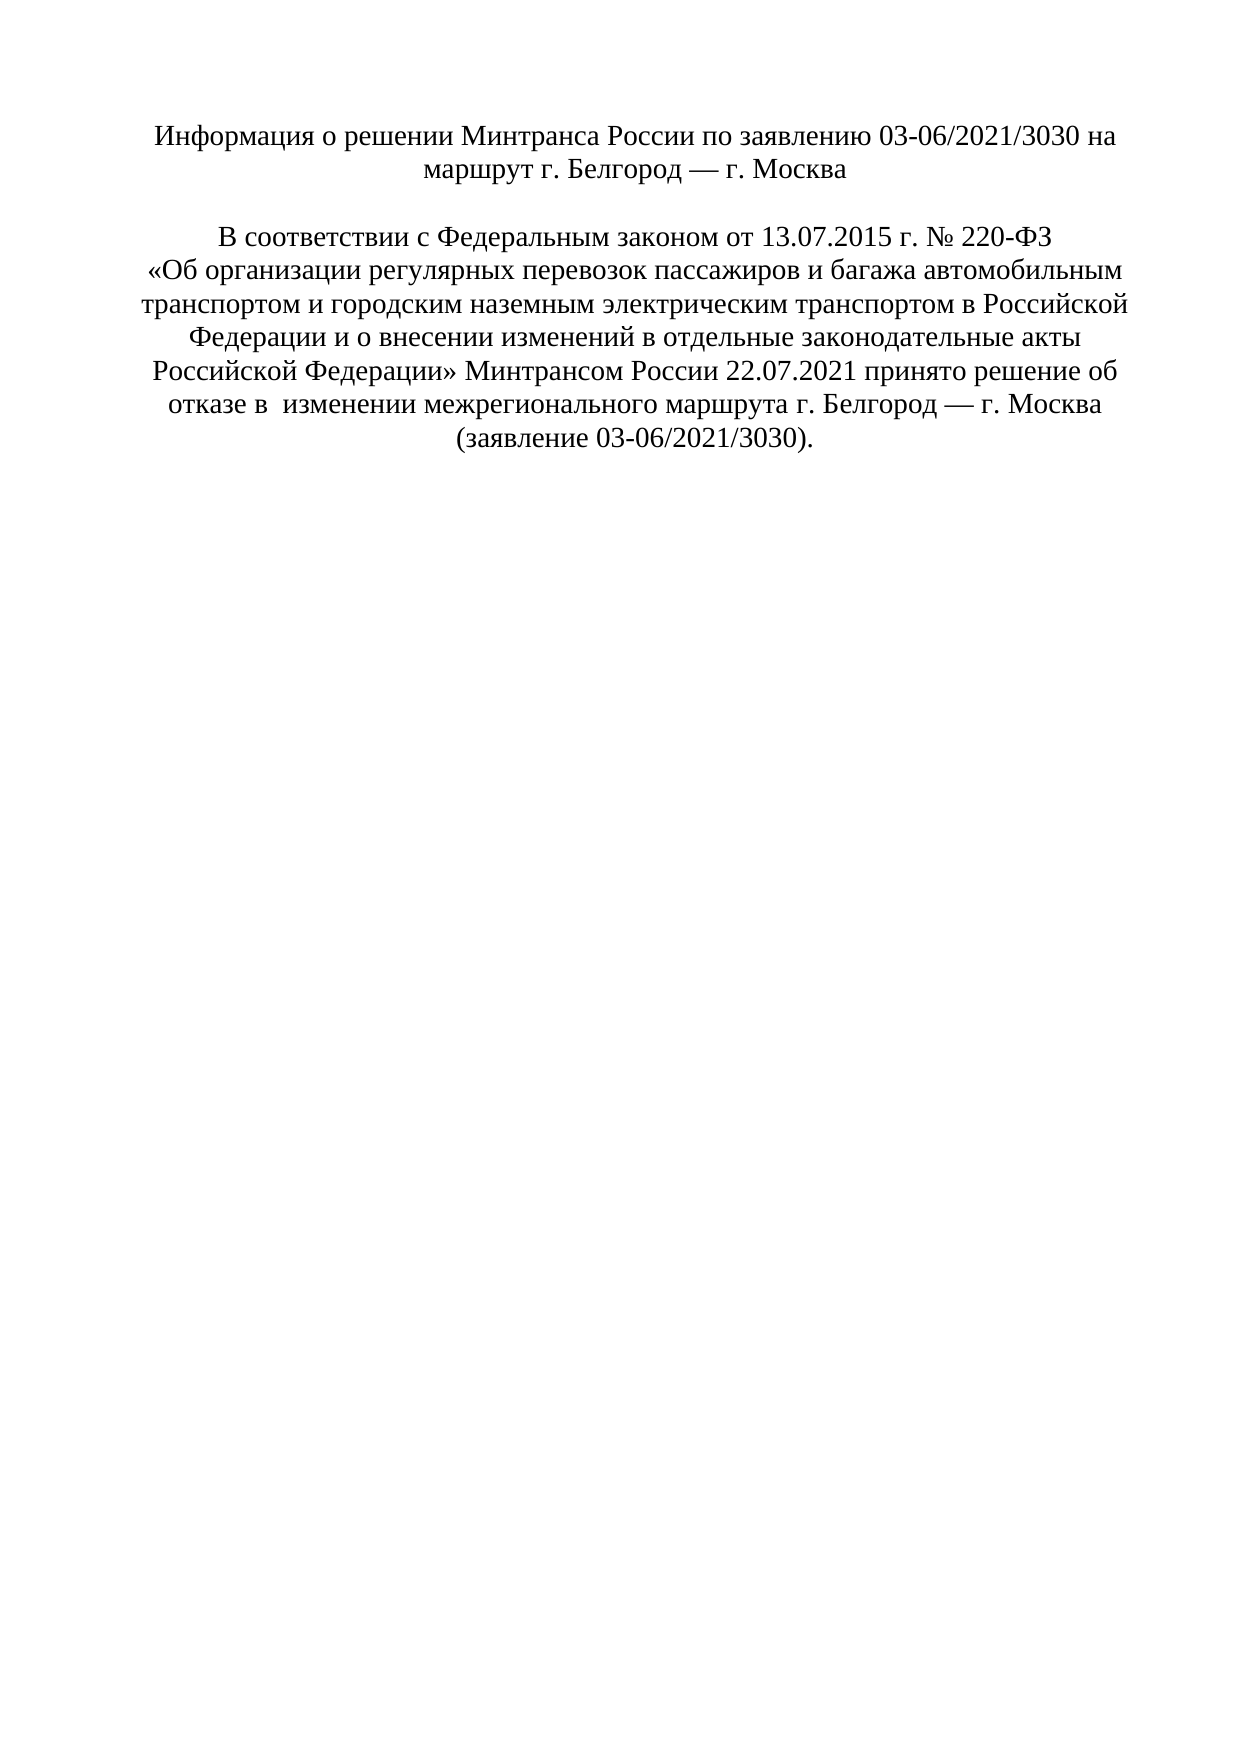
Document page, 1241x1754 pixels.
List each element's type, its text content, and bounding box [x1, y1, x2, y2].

text В соответствии с Федеральным законом от 13.07.2015 г. № 220-ФЗ «Об организации регулярных перевозок пассажиров и багажа автомобильным транспортом и городским наземным электрическим транспортом в Российской Федерации и о внесении изменений в отдельные законодательные акты Российской Федерации» Минтрансом России 22.07.2021 принято решение об отказе в изменении межрегионального маршрута г. Белгород — г. Москва (заявление 03-06/2021/3030). [118, 219, 1152, 453]
text Информация о решении Минтранса России по заявлению 03-06/2021/3030 на маршрут г. Белгород — г. Москва [118, 118, 1152, 185]
